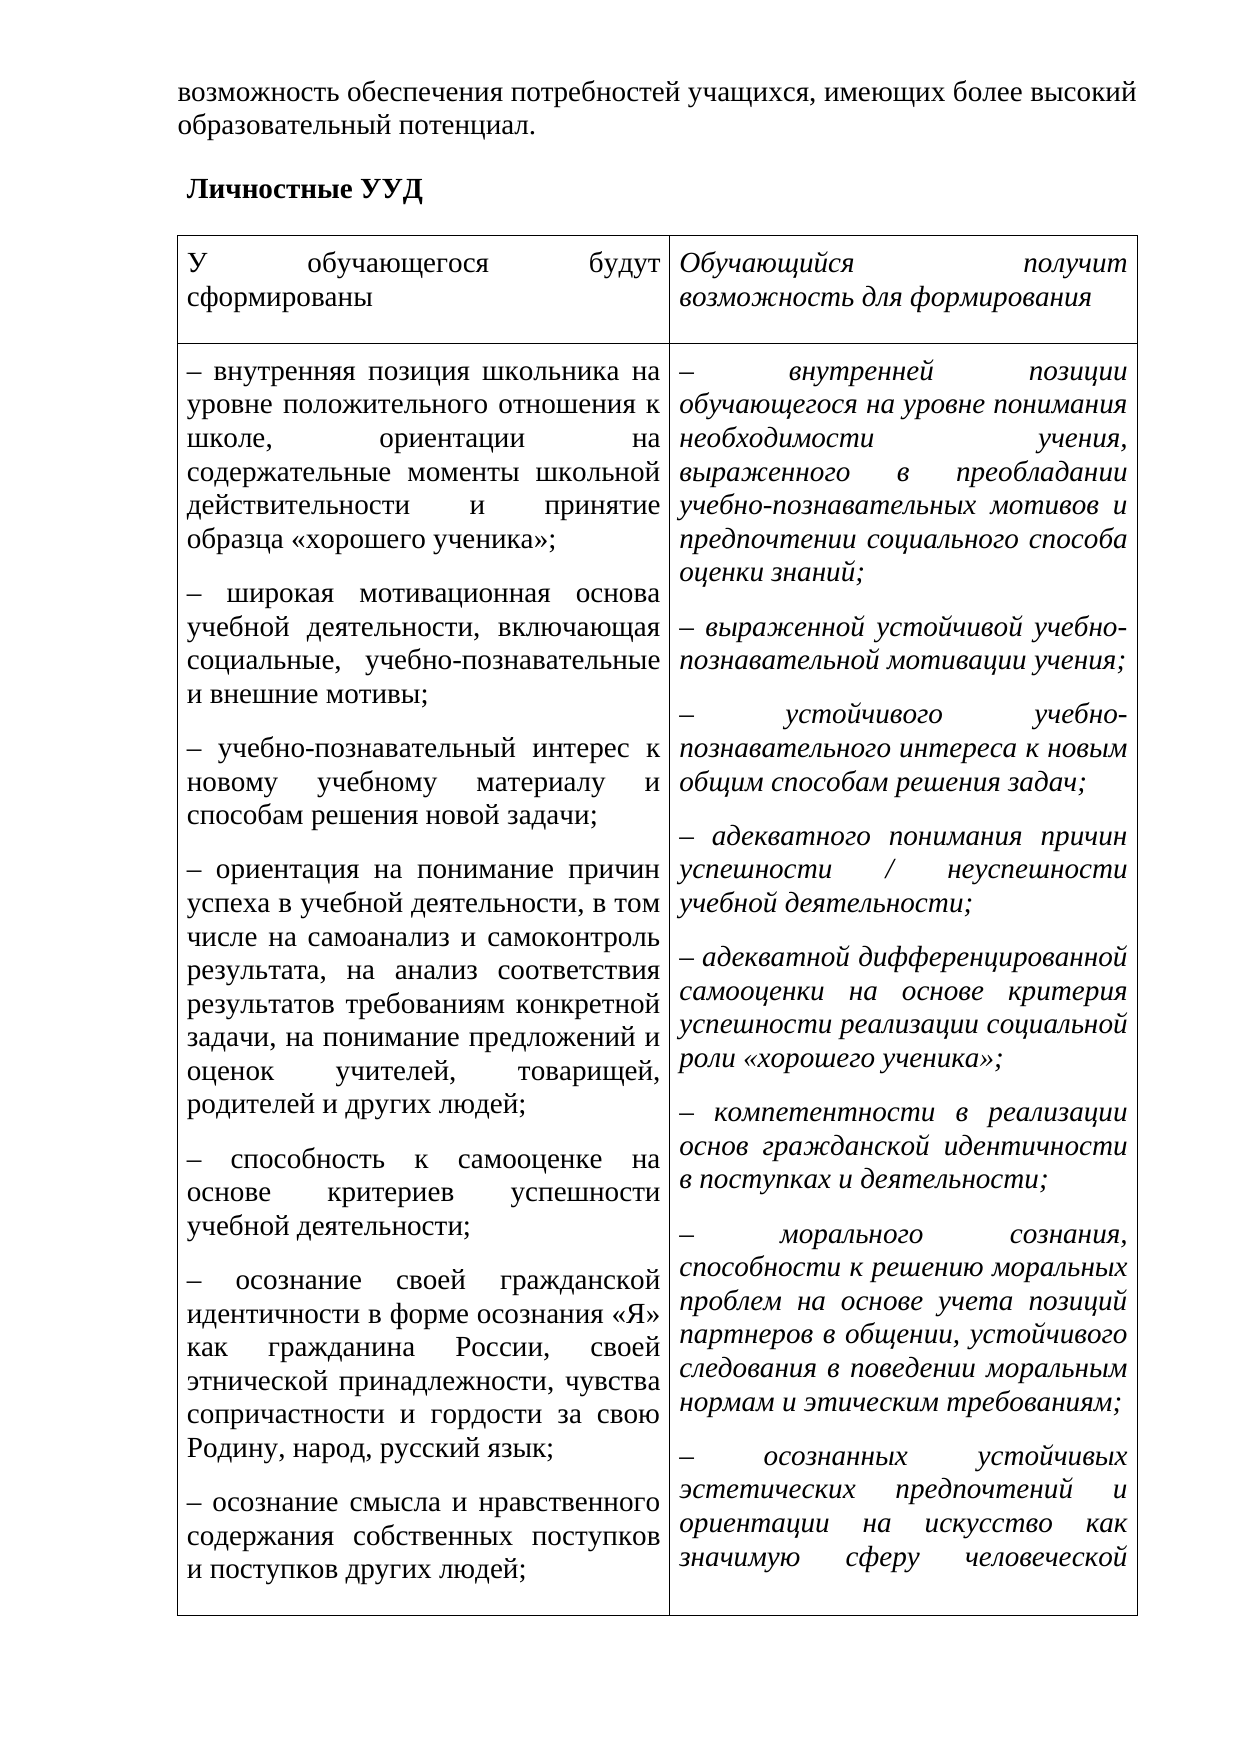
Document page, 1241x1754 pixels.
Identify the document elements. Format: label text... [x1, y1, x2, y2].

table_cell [178, 344, 669, 1615]
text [177, 74, 1137, 141]
table_cell У обучающегося будут сформированы [178, 236, 669, 343]
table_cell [670, 344, 1137, 1615]
table_header Личностные УУД [177, 162, 670, 235]
table_cell Обучающийся получит возможность для формирования [670, 236, 1137, 343]
